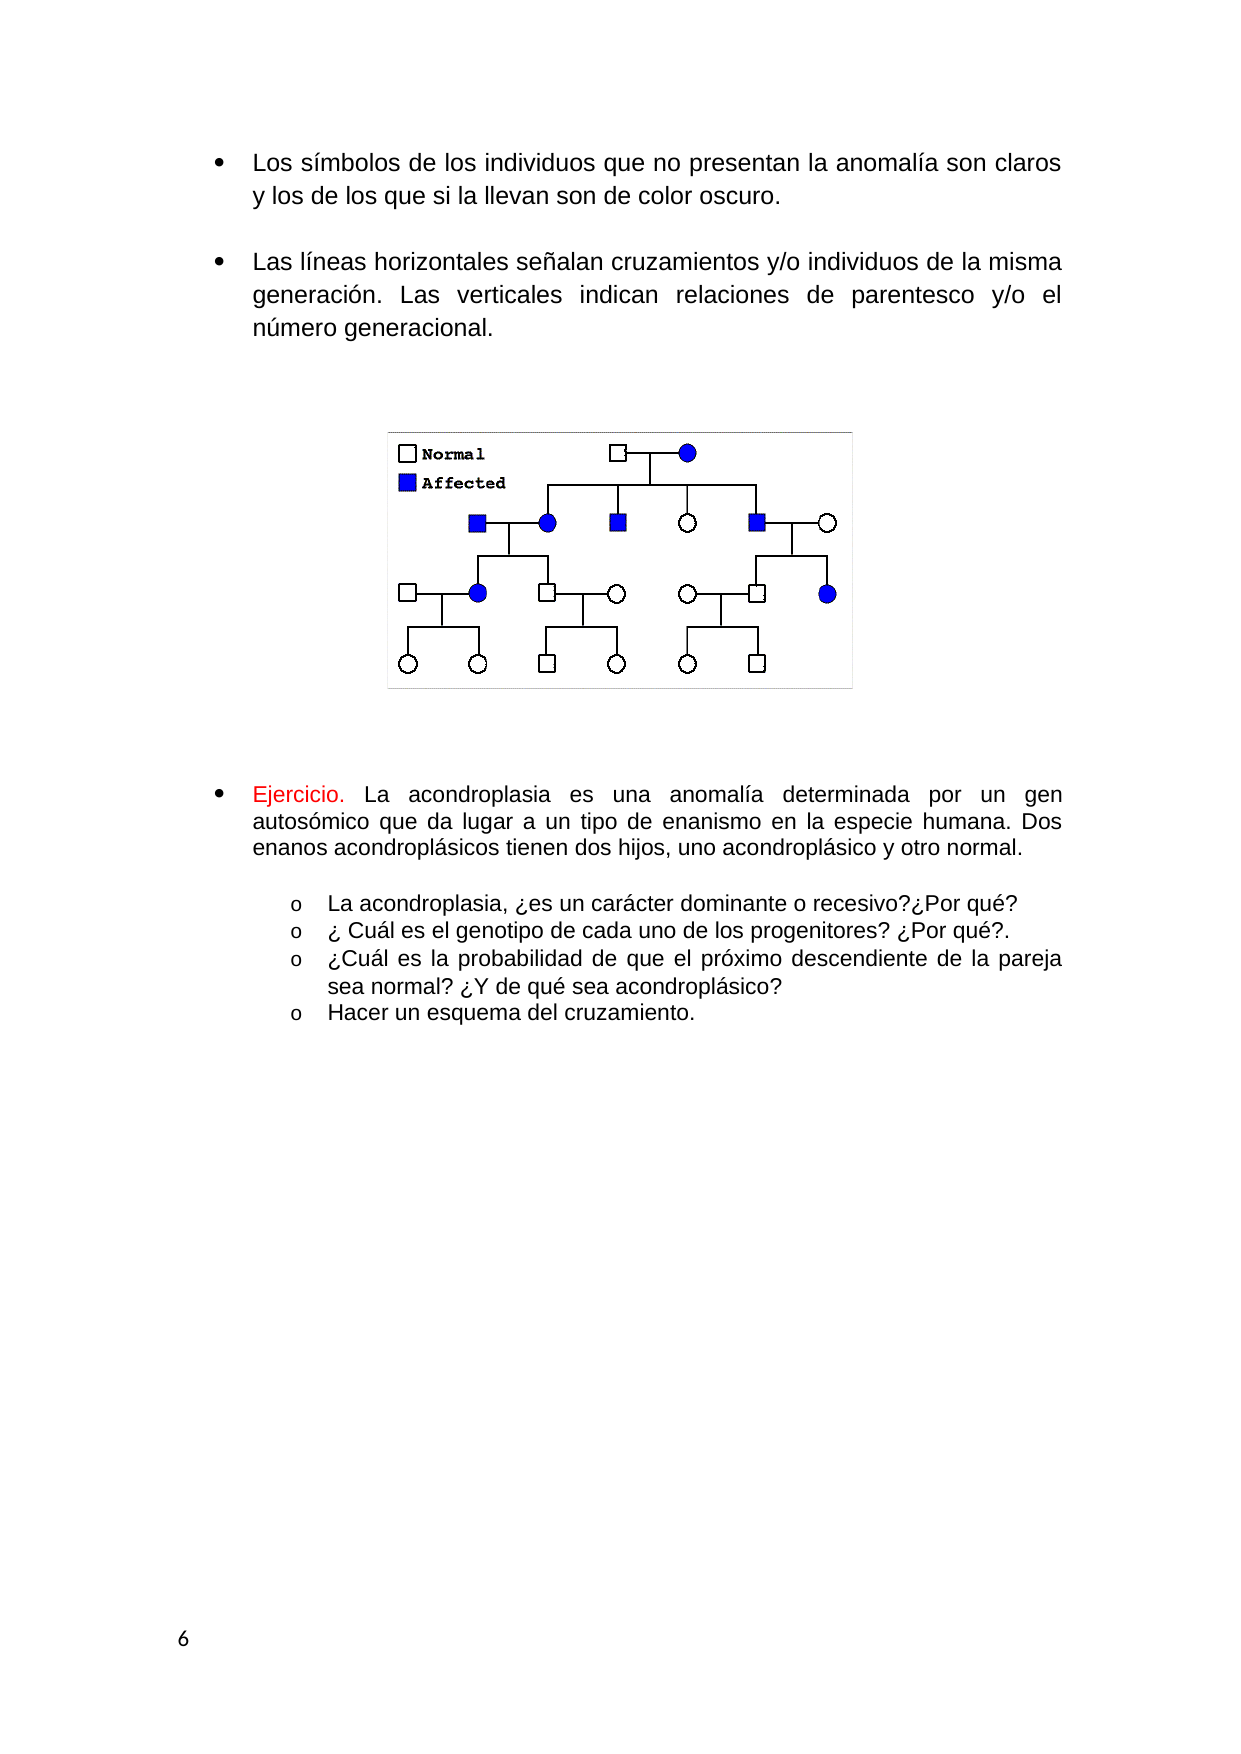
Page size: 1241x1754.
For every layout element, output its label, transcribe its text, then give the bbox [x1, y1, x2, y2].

picture [387, 432, 853, 689]
list ¿ Cuál es el genotipo de cada uno de los progenitores? ¿Por qué?. [290, 917, 1063, 945]
list Ejercicio. La acondroplasia es una anomalía determinada por un gen autosómico que da lugar a un tipo de enanismo en la especie humana. Dos enanos acondroplásicos tienen dos hijos, uno acondroplásico y otro normal. [215, 781, 1063, 861]
list Los símbolos de los individuos que no presentan la anomalía son claros y los de los que si la llevan son de color oscuro. [215, 148, 1063, 209]
list ¿Cuál es la probabilidad de que el próximo descendiente de la pareja sea normal? ¿Y de qué sea acondroplásico? [290, 945, 1063, 999]
list Las líneas horizontales señalan cruzamientos y/o individuos de la misma generación. Las verticales indican relaciones de parentesco y/o el número generacional. [215, 247, 1063, 342]
list Hacer un esquema del cruzamiento. [290, 999, 1063, 1027]
list La acondroplasia, ¿es un carácter dominante o recesivo?¿Por qué? [290, 890, 1063, 917]
